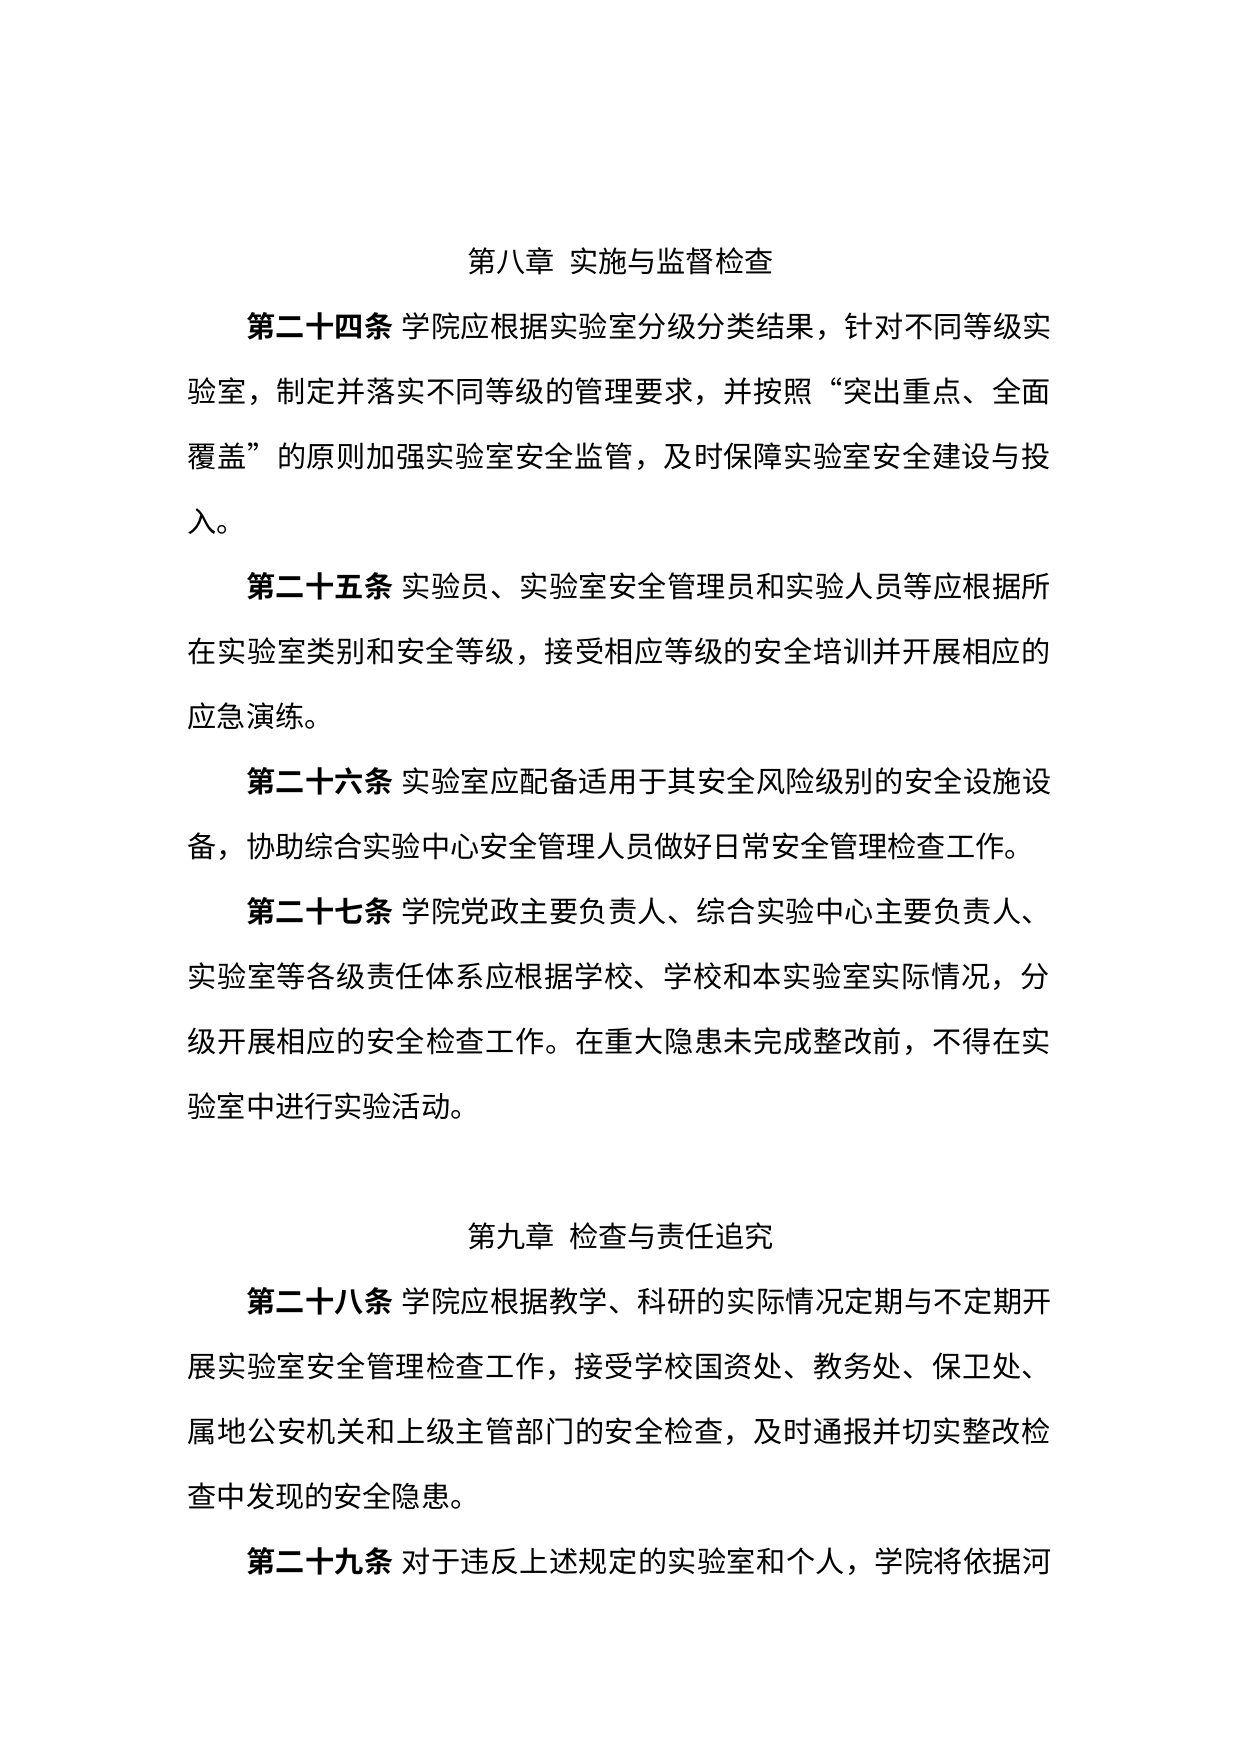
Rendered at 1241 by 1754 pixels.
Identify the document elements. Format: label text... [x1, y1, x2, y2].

list 第二十八条 学院应根据教学、科研的实际情况定期与不定期开展实验室安全管理检查工作，接受学校国资处、教务处、保卫处、属地公安机关和上级主管部门的安全检查，及时通报并切实整改检查中发现的安全隐患。 [187, 1267, 1053, 1527]
list 检查与责任追究 [187, 1202, 1053, 1267]
list 第二十五条 实验员、实验室安全管理员和实验人员等应根据所在实验室类别和安全等级，接受相应等级的安全培训并开展相应的应急演练。 [187, 552, 1053, 747]
list 第二十六条 实验室应配备适用于其安全风险级别的安全设施设备，协助综合实验中心安全管理人员做好日常安全管理检查工作。 [187, 747, 1053, 877]
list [187, 1527, 1053, 1592]
list 实施与监督检查 [187, 227, 1053, 292]
list 第二十四条 学院应根据实验室分级分类结果，针对不同等级实验室，制定并落实不同等级的管理要求，并按照“突出重点、全面覆盖”的原则加强实验室安全监管，及时保障实验室安全建设与投入。 [187, 292, 1053, 552]
list 第二十七条 学院党政主要负责人、综合实验中心主要负责人、实验室等各级责任体系应根据学校、学校和本实验室实际情况，分级开展相应的安全检查工作。在重大隐患未完成整改前，不得在实验室中进行实验活动。 [187, 877, 1053, 1137]
